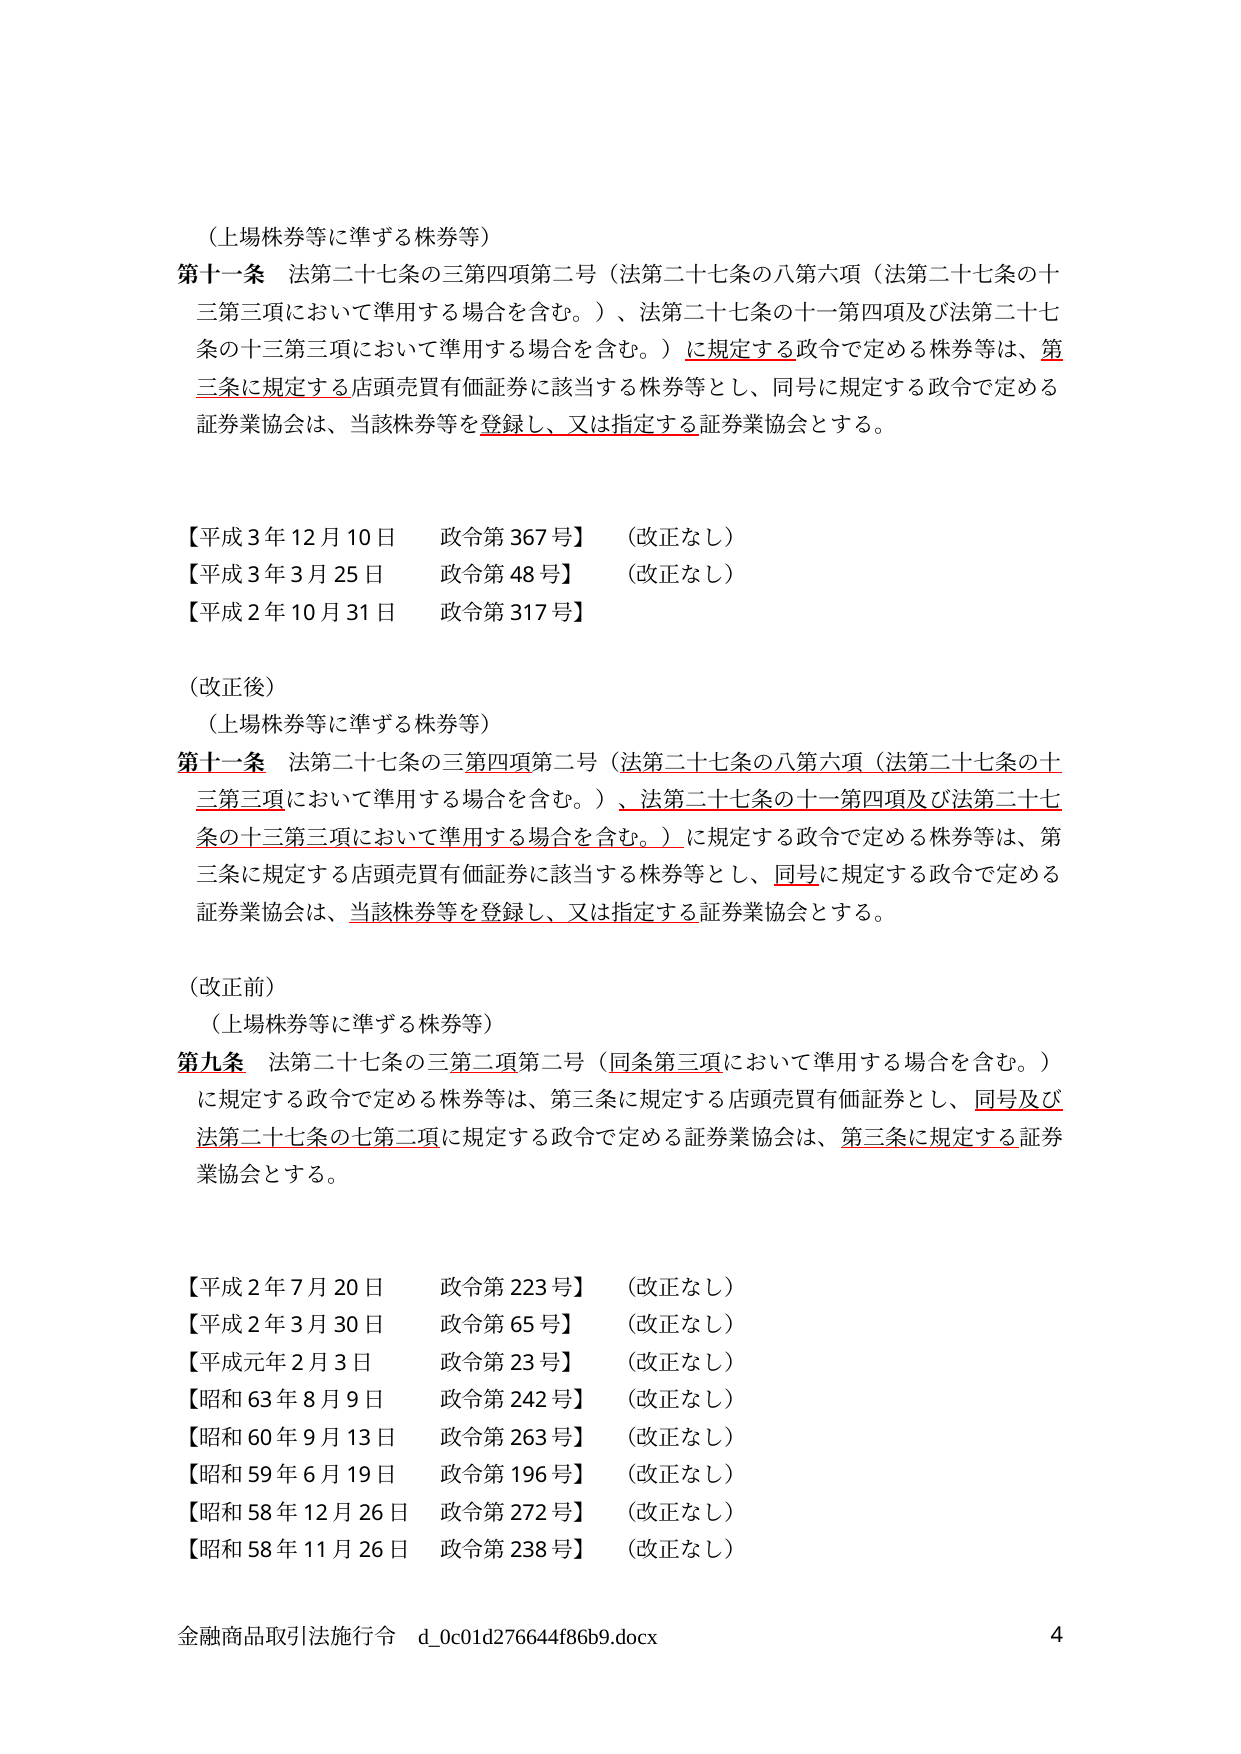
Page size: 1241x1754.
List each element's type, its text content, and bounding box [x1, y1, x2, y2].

text 【昭和58年11月26日 政令第238号】 （改正なし） [177, 1529, 1063, 1567]
text 第十一条 法第二十七条の三第四項第二号（法第二十七条の八第六項（法第二十七条の十三第三項において準用する場合を含む。）、法第二十七条の十一第四項及び法第二十七条の十三第三項において準用する場合を含む。）に規定する政令で定める株券等は、第三条に規定する店頭売買有価証券に該当する株券等とし、同号に規定する政令で定める証券業協会は、当該株券等を登録し、又は指定する証券業協会とする。 [177, 742, 1063, 929]
text （上場株券等に準ずる株券等） [196, 217, 1063, 254]
text （改正後） [177, 667, 1063, 704]
text （上場株券等に準ずる株券等） [177, 1004, 1063, 1042]
text 【昭和59年6月19日 政令第196号】 （改正なし） [177, 1454, 1063, 1492]
text 第九条 法第二十七条の三第二項第二号（同条第三項において準用する場合を含む。） に規定する政令で定める株券等は、第三条に規定する店頭売買有価証券とし、同号及び法第二十七条の七第二項に規定する政令で定める証券業協会は、第三条に規定する証券業協会とする。 [177, 1042, 1063, 1192]
text 【平成2年3月30日 政令第65号】 （改正なし） [177, 1304, 1063, 1342]
text 【昭和60年9月13日 政令第263号】 （改正なし） [177, 1417, 1063, 1454]
text （改正前） [177, 967, 1063, 1004]
text 第十一条 法第二十七条の三第四項第二号（法第二十七条の八第六項（法第二十七条の十三第三項において準用する場合を含む。）、法第二十七条の十一第四項及び法第二十七条の十三第三項において準用する場合を含む。）に規定する政令で定める株券等は、第三条に規定する店頭売買有価証券に該当する株券等とし、同号に規定する政令で定める証券業協会は、当該株券等を登録し、又は指定する証券業協会とする。 [177, 254, 1063, 442]
text 【平成2年7月20日 政令第223号】 （改正なし） [177, 1267, 1063, 1304]
text 【平成元年2月3日 政令第23号】 （改正なし） [177, 1342, 1063, 1379]
text 【平成3年12月10日 政令第367号】 （改正なし） [177, 517, 1063, 554]
text （上場株券等に準ずる株券等） [196, 704, 1063, 742]
text 【昭和58年12月26日 政令第272号】 （改正なし） [177, 1492, 1063, 1529]
text 【平成2年10月31日 政令第317号】 [177, 592, 1063, 629]
text 【昭和63年8月9日 政令第242号】 （改正なし） [177, 1379, 1063, 1417]
text 【平成3年3月25日 政令第48号】 （改正なし） [177, 554, 1063, 592]
